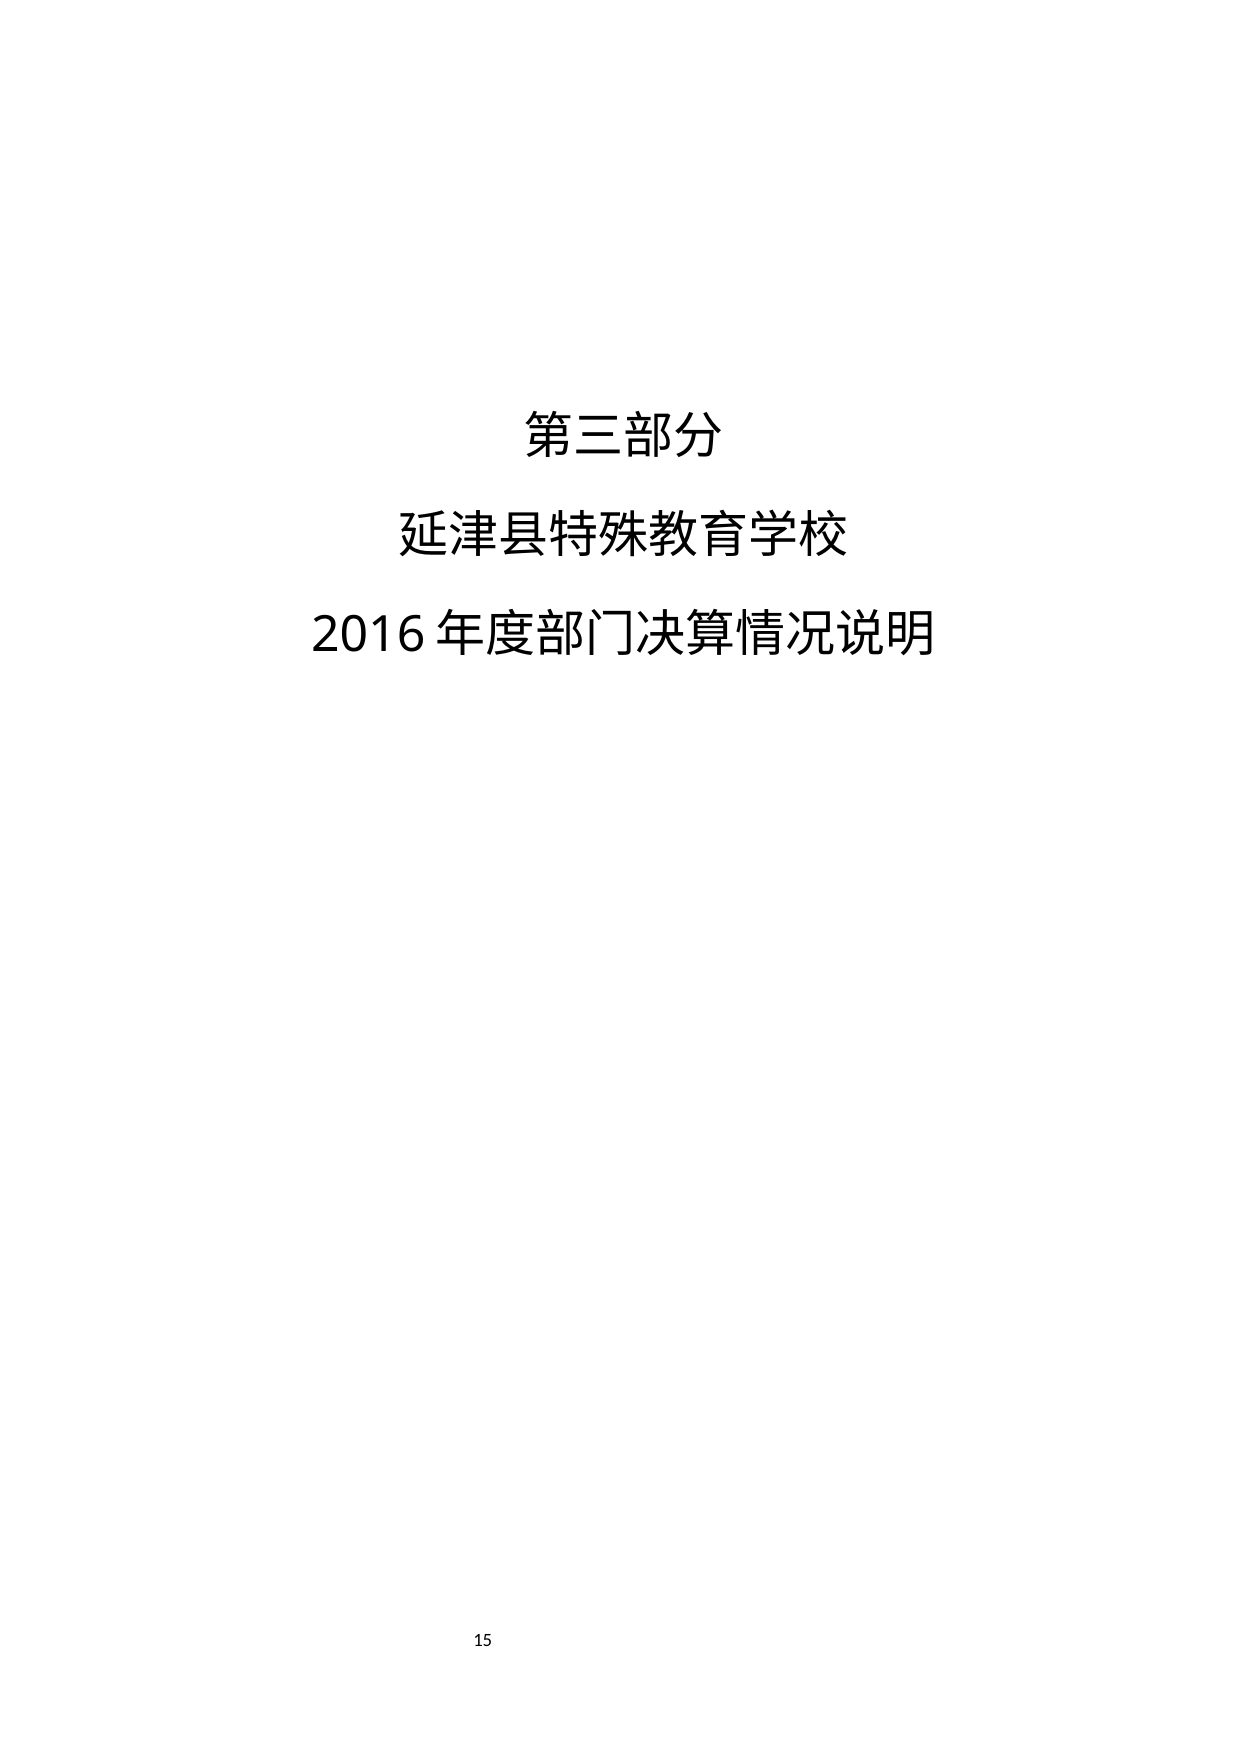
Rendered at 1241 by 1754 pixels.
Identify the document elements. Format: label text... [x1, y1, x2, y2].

text 第三部分 [165, 382, 1081, 481]
text 2016年度部门决算情况说明 [165, 580, 1081, 679]
text 延津县特殊教育学校 [165, 481, 1081, 580]
